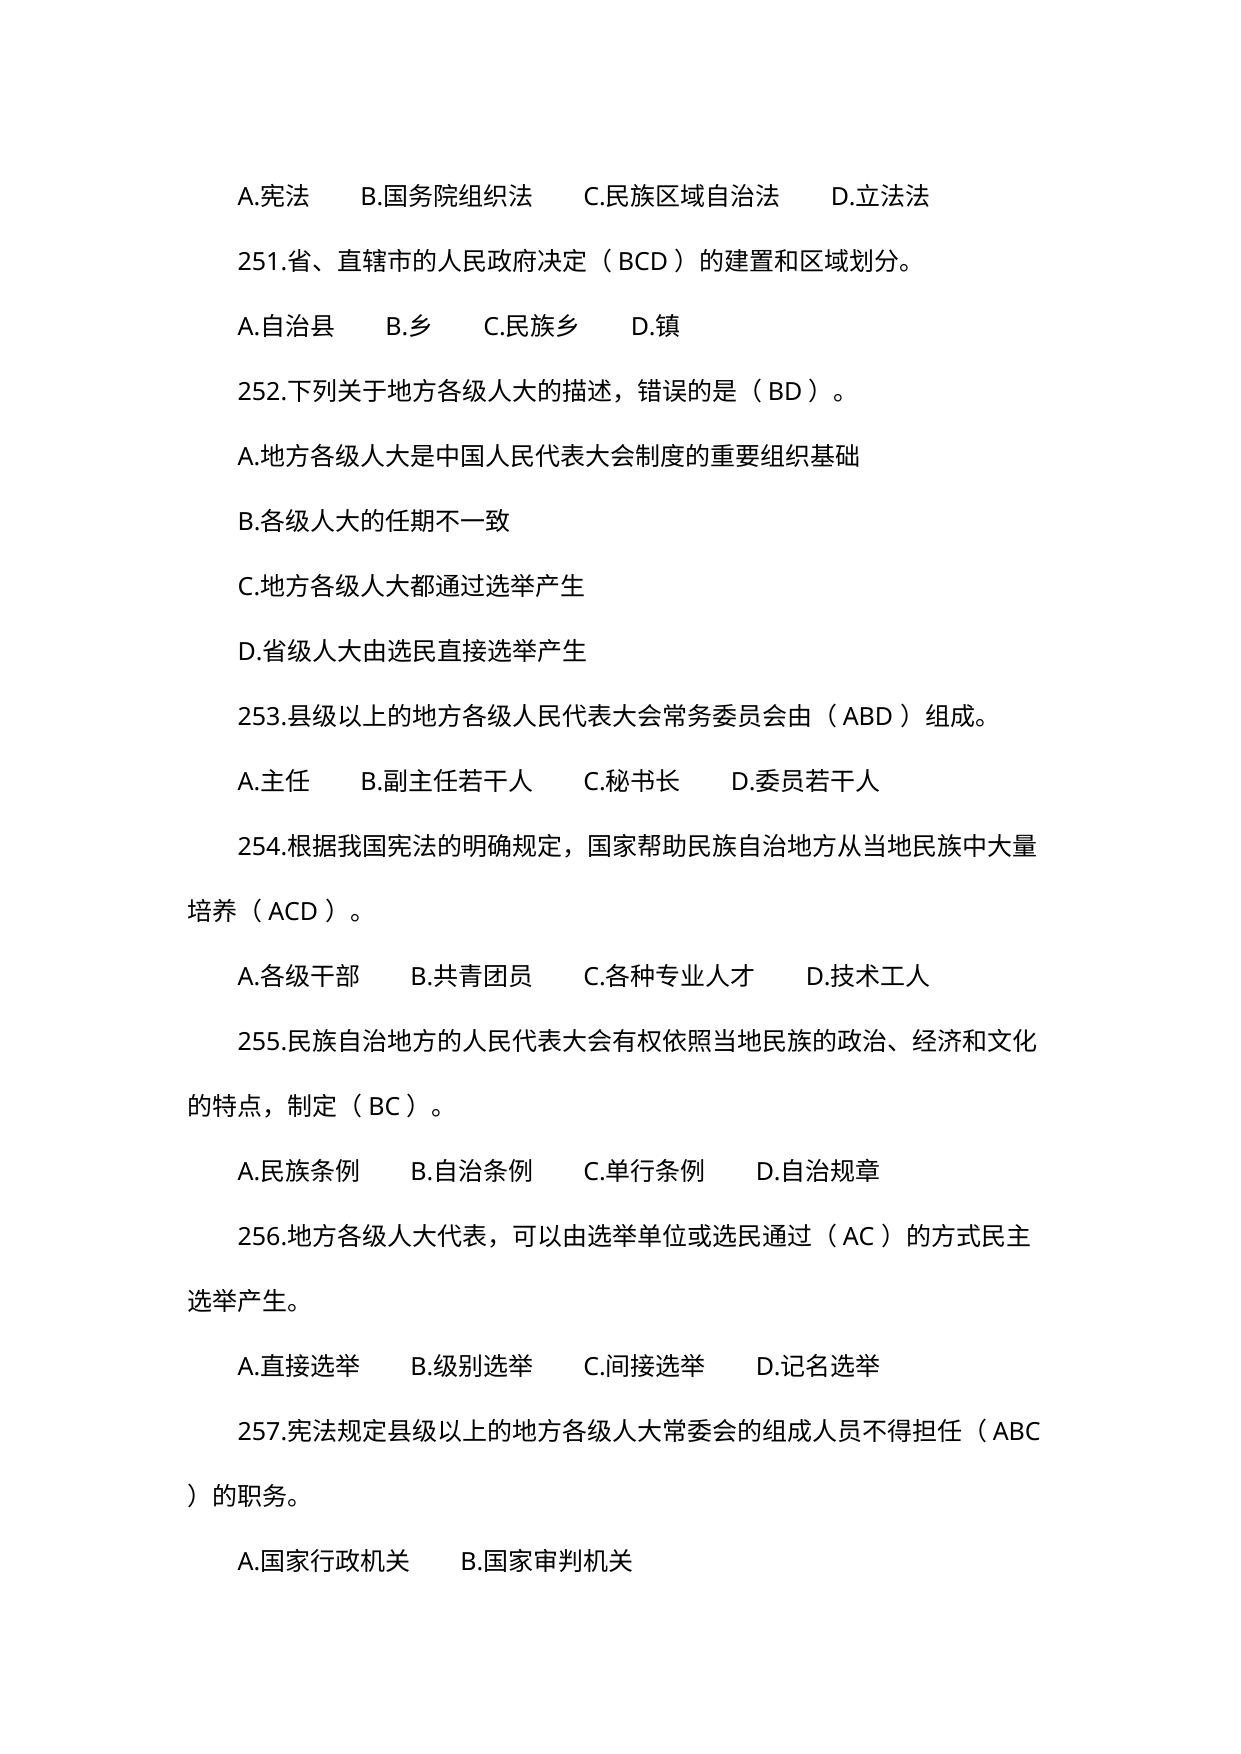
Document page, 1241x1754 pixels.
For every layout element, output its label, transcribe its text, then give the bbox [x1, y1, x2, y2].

list 251.省、直辖市的人民政府决定（ BCD ）的建置和区域划分。 [187, 227, 1053, 292]
list C.地方各级人大都通过选举产生 [187, 552, 1053, 617]
list 252.下列关于地方各级人大的描述，错误的是（ BD ）。 [187, 357, 1053, 422]
list A.地方各级人大是中国人民代表大会制度的重要组织基础 [187, 422, 1053, 487]
list 255.民族自治地方的人民代表大会有权依照当地民族的政治、经济和文化的特点，制定（ BC ）。 [187, 1007, 1053, 1137]
list 254.根据我国宪法的明确规定，国家帮助民族自治地方从当地民族中大量培养（ ACD ）。 [187, 812, 1053, 942]
list A.各级干部 B.共青团员 C.各种专业人才 D.技术工人 [187, 942, 1053, 1007]
list A.国家行政机关 B.国家审判机关 [187, 1527, 1053, 1592]
list A.主任 B.副主任若干人 C.秘书长 D.委员若干人 [187, 747, 1053, 812]
list 256.地方各级人大代表，可以由选举单位或选民通过（ AC ）的方式民主选举产生。 [187, 1202, 1053, 1332]
list A.直接选举 B.级别选举 C.间接选举 D.记名选举 [187, 1332, 1053, 1397]
list A.民族条例 B.自治条例 C.单行条例 D.自治规章 [187, 1137, 1053, 1202]
list A.自治县 B.乡 C.民族乡 D.镇 [187, 292, 1053, 357]
list B.各级人大的任期不一致 [187, 487, 1053, 552]
list A.宪法 B.国务院组织法 C.民族区域自治法 D.立法法 [187, 162, 1053, 227]
list 257.宪法规定县级以上的地方各级人大常委会的组成人员不得担任（ ABC ）的职务。 [187, 1397, 1053, 1527]
list 253.县级以上的地方各级人民代表大会常务委员会由（ ABD ）组成。 [187, 682, 1053, 747]
list D.省级人大由选民直接选举产生 [187, 617, 1053, 682]
